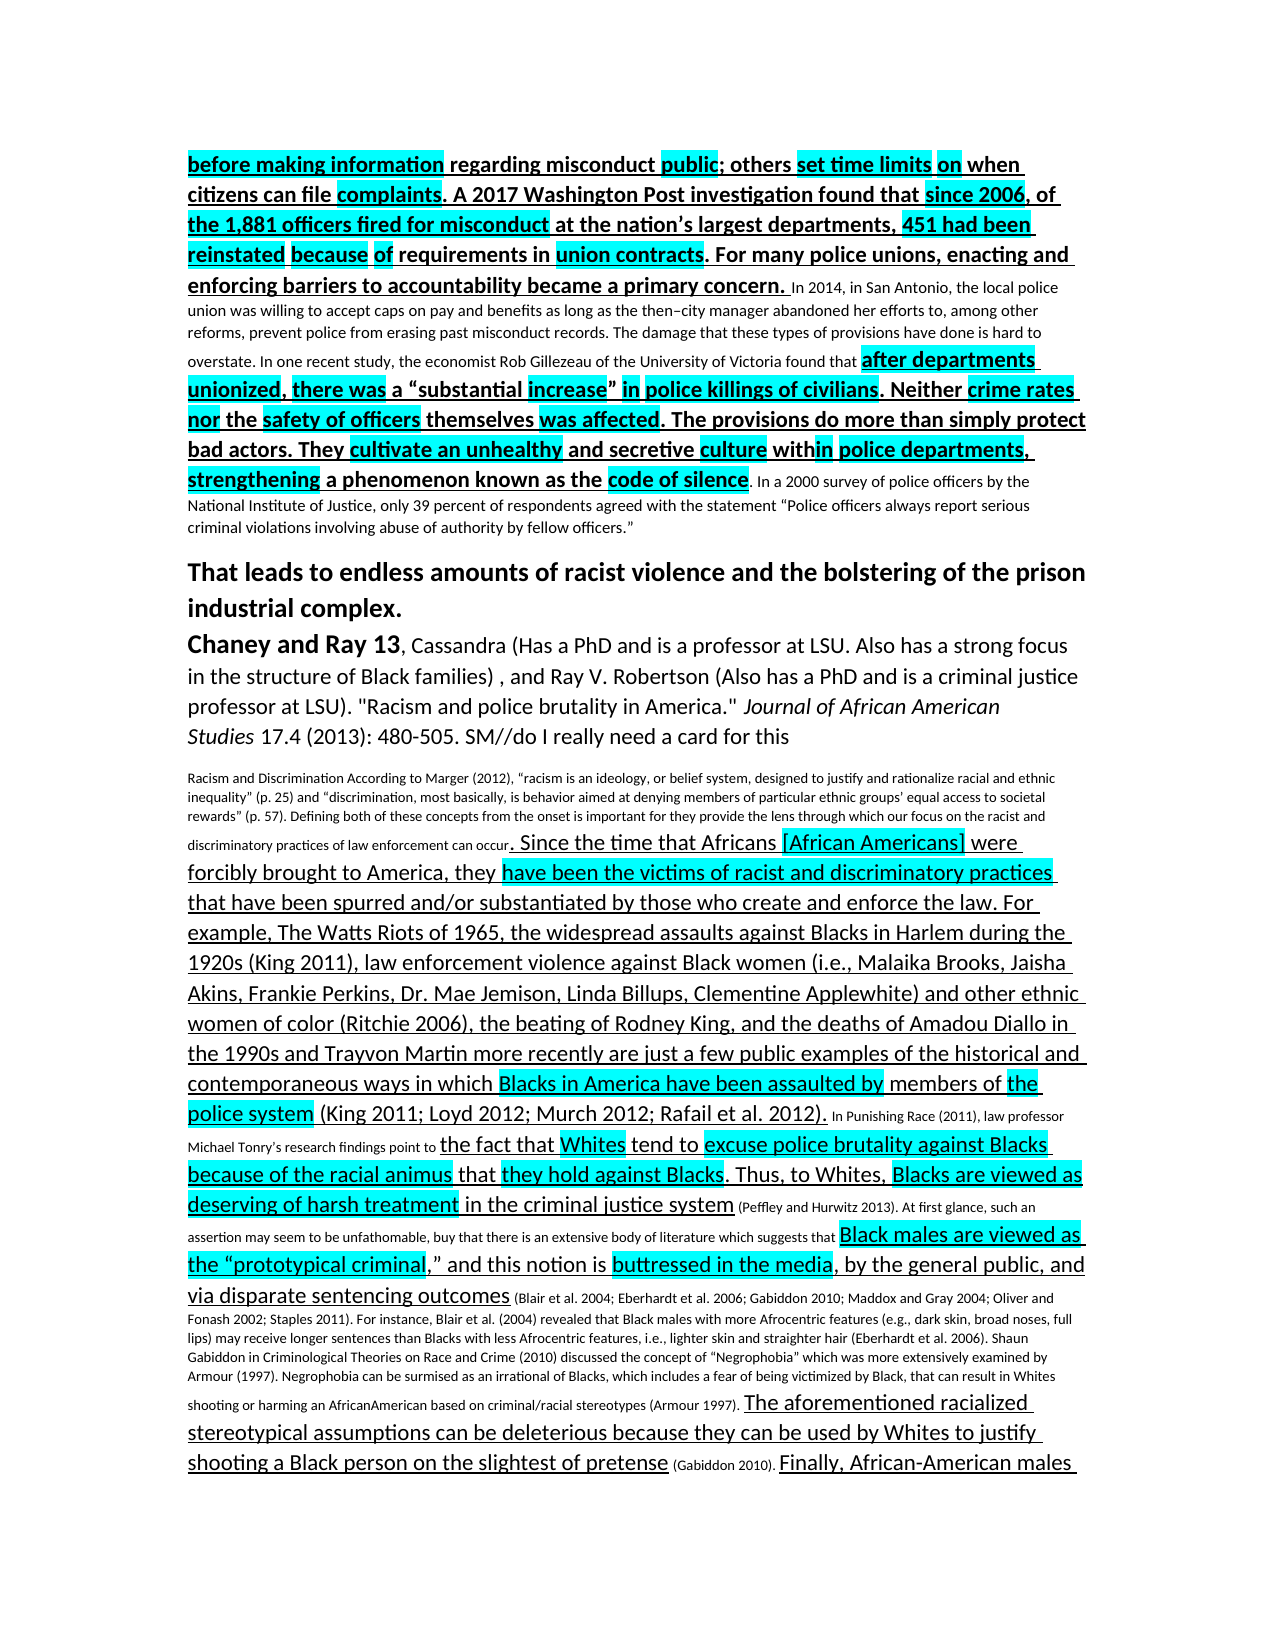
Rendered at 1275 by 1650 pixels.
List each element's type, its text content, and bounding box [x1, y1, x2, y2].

subtitle That leads to endless amounts of racist violence and the bolstering of the prison industrial complex. [187, 556, 1087, 624]
text Chaney and Ray 13, Cassandra (Has a PhD and is a professor at LSU. Also has a strong focus in the structure of Black families) , and Ray V. Robertson (Also has a PhD and is a criminal justice professor at LSU). "Racism and police brutality in America." Journal of African American Studies 17.4 (2013): 480-505. SM//do I really need a card for this [187, 627, 1087, 751]
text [187, 1064, 1087, 1476]
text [187, 150, 1087, 537]
